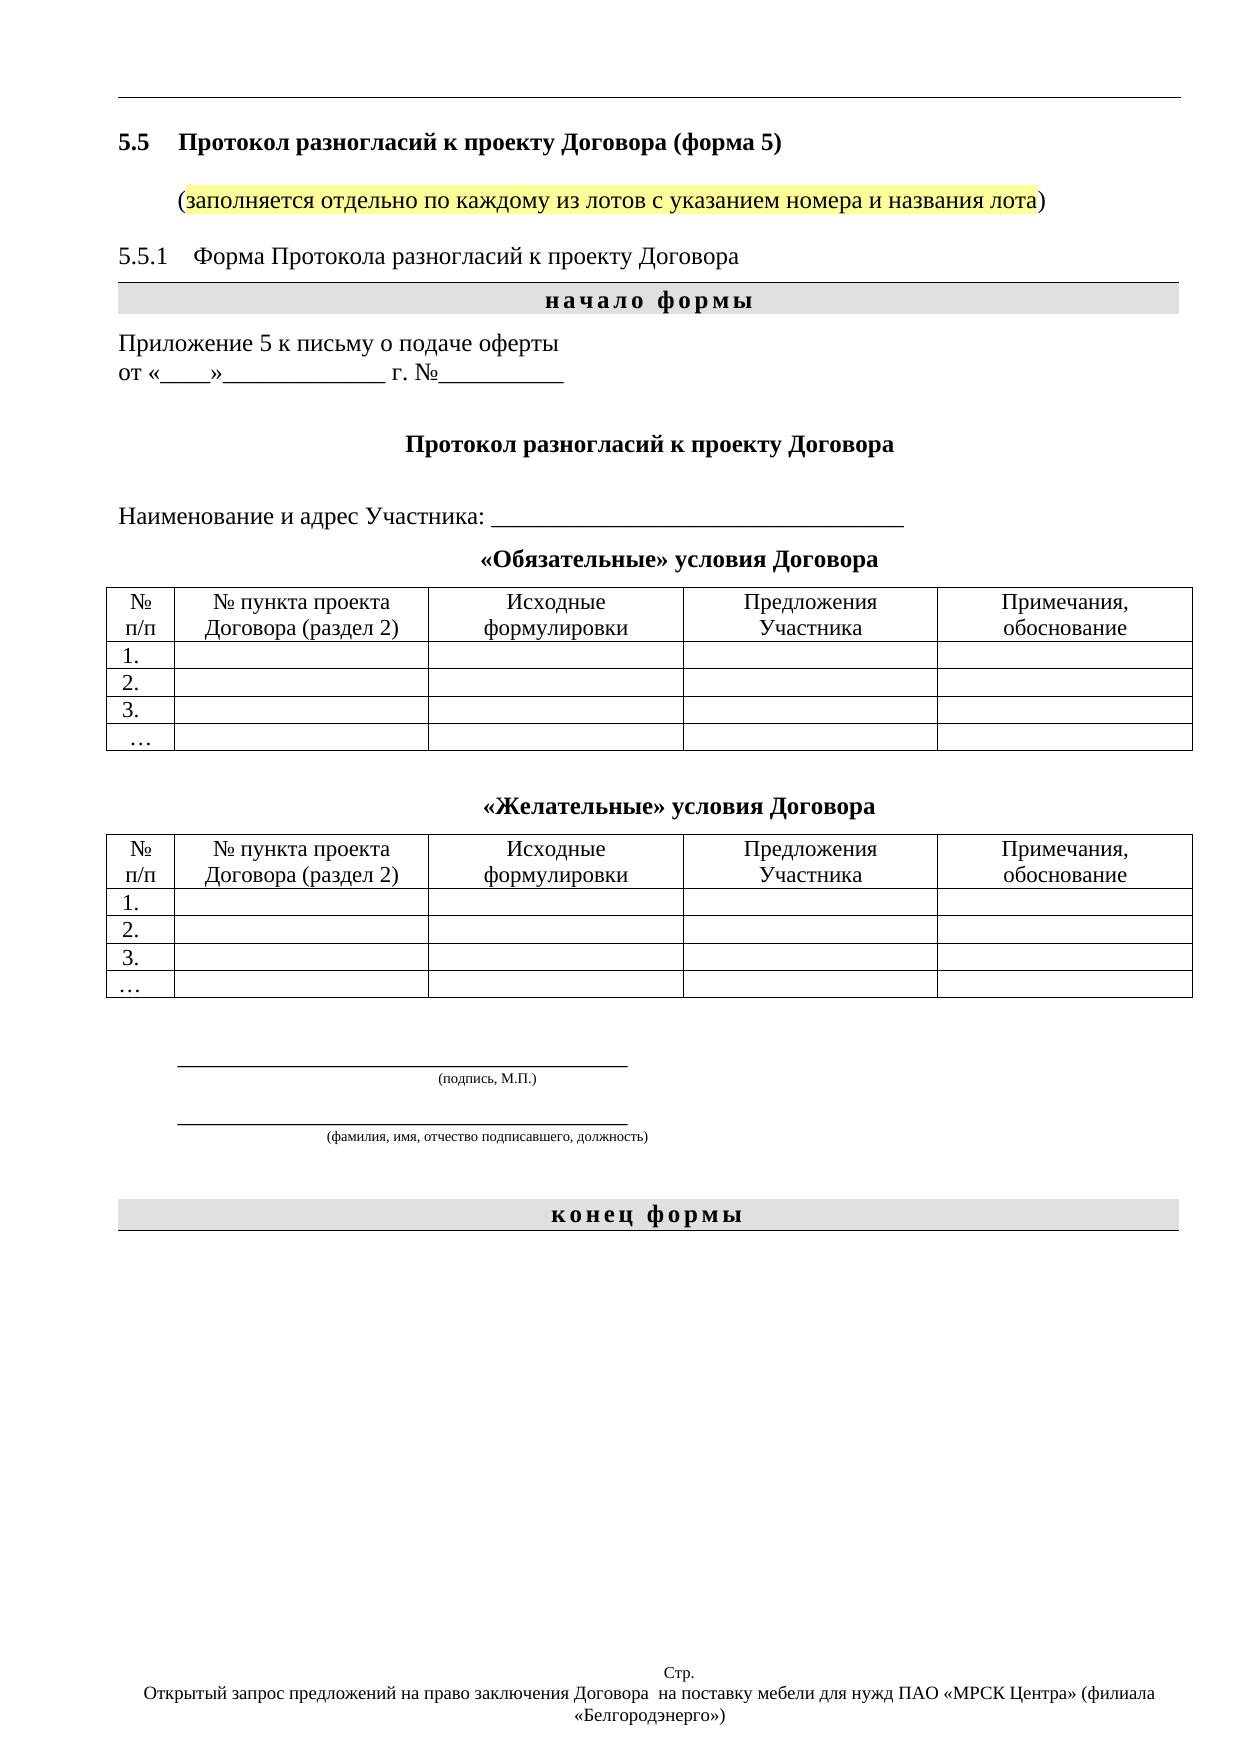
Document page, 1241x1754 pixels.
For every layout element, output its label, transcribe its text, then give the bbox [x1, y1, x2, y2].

table_cell [684, 697, 937, 723]
table_cell [684, 916, 937, 942]
text ____________________________________ [118, 1099, 1181, 1128]
table_cell [175, 944, 428, 970]
table_cell [684, 724, 937, 750]
table_cell [107, 916, 174, 942]
table_cell [938, 669, 1192, 696]
table_header № п/п [107, 588, 174, 641]
table_cell [684, 642, 937, 668]
text начало формы [118, 283, 1179, 314]
table_cell [175, 916, 428, 942]
table_header № пункта проекта Договора (раздел 2) [175, 835, 428, 888]
table_cell … [107, 971, 174, 997]
table_header Предложения Участника [684, 835, 937, 888]
table_cell [684, 944, 937, 970]
text «Желательные» условия Договора [118, 791, 1181, 819]
table_cell [429, 916, 683, 942]
table_cell [684, 889, 937, 915]
table_header Исходные формулировки [429, 835, 683, 888]
table_cell [175, 889, 428, 915]
table_cell [429, 697, 683, 723]
text (фамилия, имя, отчество подписавшего, должность) [118, 1128, 797, 1156]
text (подпись, М.П.) [118, 1070, 797, 1099]
table_cell [107, 944, 174, 970]
text Наименование и адрес Участника: _________________________________ [118, 501, 1181, 529]
table_header Примечания, обоснование [938, 588, 1192, 641]
table_header Исходные формулировки [429, 588, 683, 641]
table_header Примечания, обоснование [938, 835, 1192, 888]
table_cell [107, 669, 174, 696]
table_cell [429, 944, 683, 970]
table_cell [938, 642, 1192, 668]
text Приложение 5 к письму о подаче оферты от «____»_____________ г. №__________ [118, 328, 1181, 386]
text ____________________________________ [118, 1041, 1181, 1070]
table_cell [175, 642, 428, 668]
subtitle Форма Протокола разногласий к проекту Договора [118, 241, 1181, 269]
table_cell [938, 889, 1192, 915]
table_cell [938, 697, 1192, 723]
table_cell [107, 642, 174, 668]
table_header № п/п [107, 835, 174, 888]
table_cell [938, 724, 1192, 750]
table_cell [107, 889, 174, 915]
table_cell [938, 971, 1192, 997]
table_cell [429, 724, 683, 750]
table_cell [175, 697, 428, 723]
table_cell [429, 971, 683, 997]
table_cell [684, 669, 937, 696]
table_cell [175, 724, 428, 750]
table_cell [429, 669, 683, 696]
table_header Предложения Участника [684, 588, 937, 641]
text Протокол разногласий к проекту Договора [118, 429, 1181, 458]
table_cell [175, 669, 428, 696]
table_cell [938, 916, 1192, 942]
table_cell … [107, 724, 174, 750]
table_cell [938, 944, 1192, 970]
table_cell [107, 697, 174, 723]
table_cell [429, 889, 683, 915]
table_cell [429, 642, 683, 668]
table_cell [684, 971, 937, 997]
table_header № пункта проекта Договора (раздел 2) [175, 588, 428, 641]
text конец формы [118, 1199, 1179, 1230]
table_cell [175, 971, 428, 997]
text «Обязательные» условия Договора [118, 544, 1181, 573]
subtitle Протокол разногласий к проекту Договора (форма 5) [118, 127, 1181, 156]
